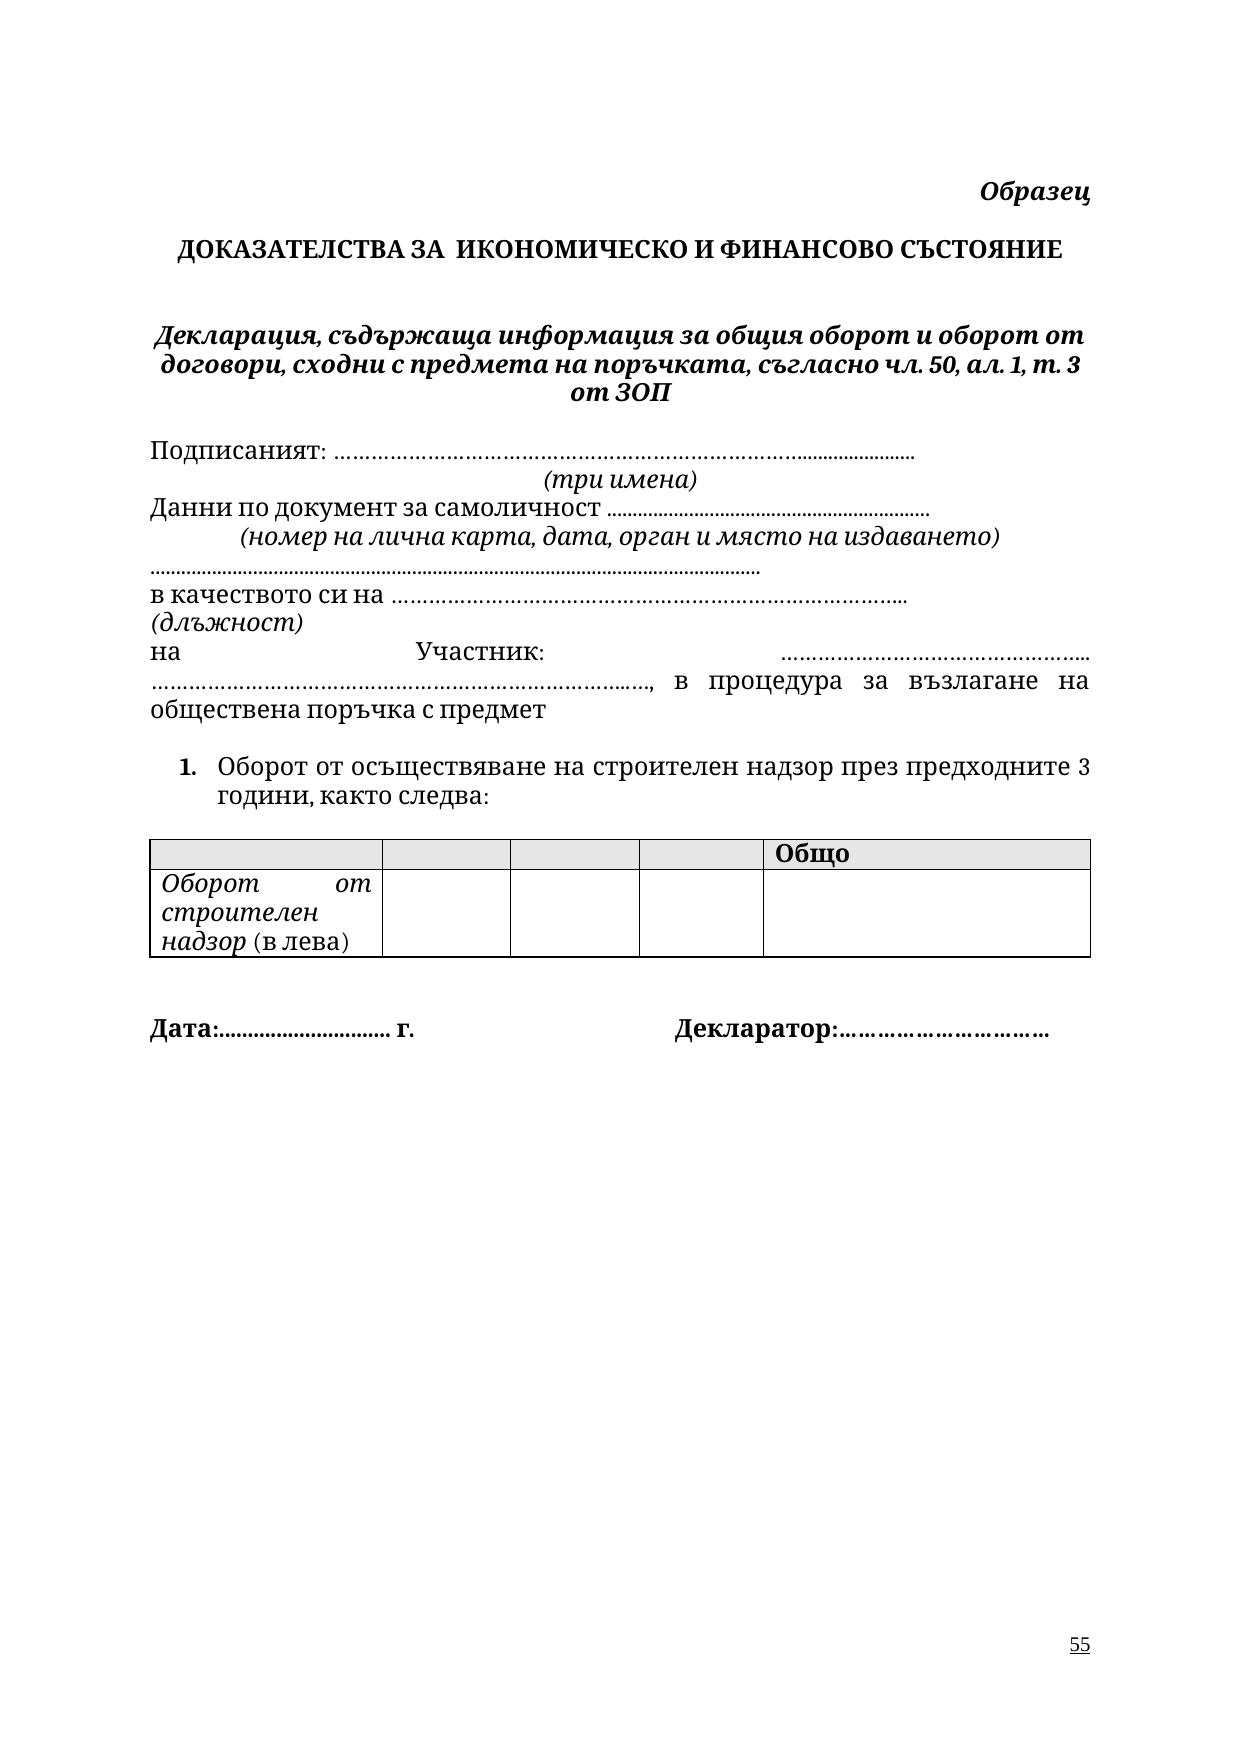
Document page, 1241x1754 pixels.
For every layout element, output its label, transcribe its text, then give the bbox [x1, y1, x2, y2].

text Декларация, съдържаща информация за общия оборот и оборот от договори, сходни с предмета на поръчката, съгласно чл. 50, ал. 1, т. 3 от ЗОП [150, 322, 1090, 408]
text ....................................................................................................................... [150, 552, 1090, 581]
text Подписаният: …………………………………………………………………...................... [150, 437, 1090, 466]
text ДОКАЗАТЕЛСТВА ЗА ИКОНОМИЧЕСКО И ФИНАНСОВО СЪСТОЯНИЕ [150, 236, 1090, 264]
text Данни по документ за самоличност ............................................................... [150, 494, 1090, 523]
text (номер на лична карта, дата, орган и място на издаването) [150, 523, 1090, 552]
list Оборот от осъществяване на строителен надзор през предходните 3 години, както следва: [179, 753, 1090, 811]
table_header [511, 840, 639, 869]
table_header [151, 840, 382, 869]
text на Участник: …………………………………………..…………………………………………………………………..…, в процедура за възлагане на обществена поръчка с предмет [150, 638, 1090, 724]
table_cell [640, 870, 763, 956]
table_cell [764, 870, 1090, 956]
table_header [640, 840, 763, 869]
table_header Общо [764, 840, 1090, 869]
text (три имена) [150, 466, 1090, 494]
text Образец [150, 178, 1090, 207]
table_cell [383, 870, 510, 956]
table_header [383, 840, 510, 869]
text (длъжност) [150, 609, 1090, 638]
text Дата:.............................. г. Декларатор:…………………………… [150, 1015, 1090, 1072]
table_cell [511, 870, 639, 956]
table_cell Оборот от строителен надзор (в лева) [151, 870, 382, 956]
text в качеството си на ……………………………………………………………………….. [150, 581, 1090, 609]
